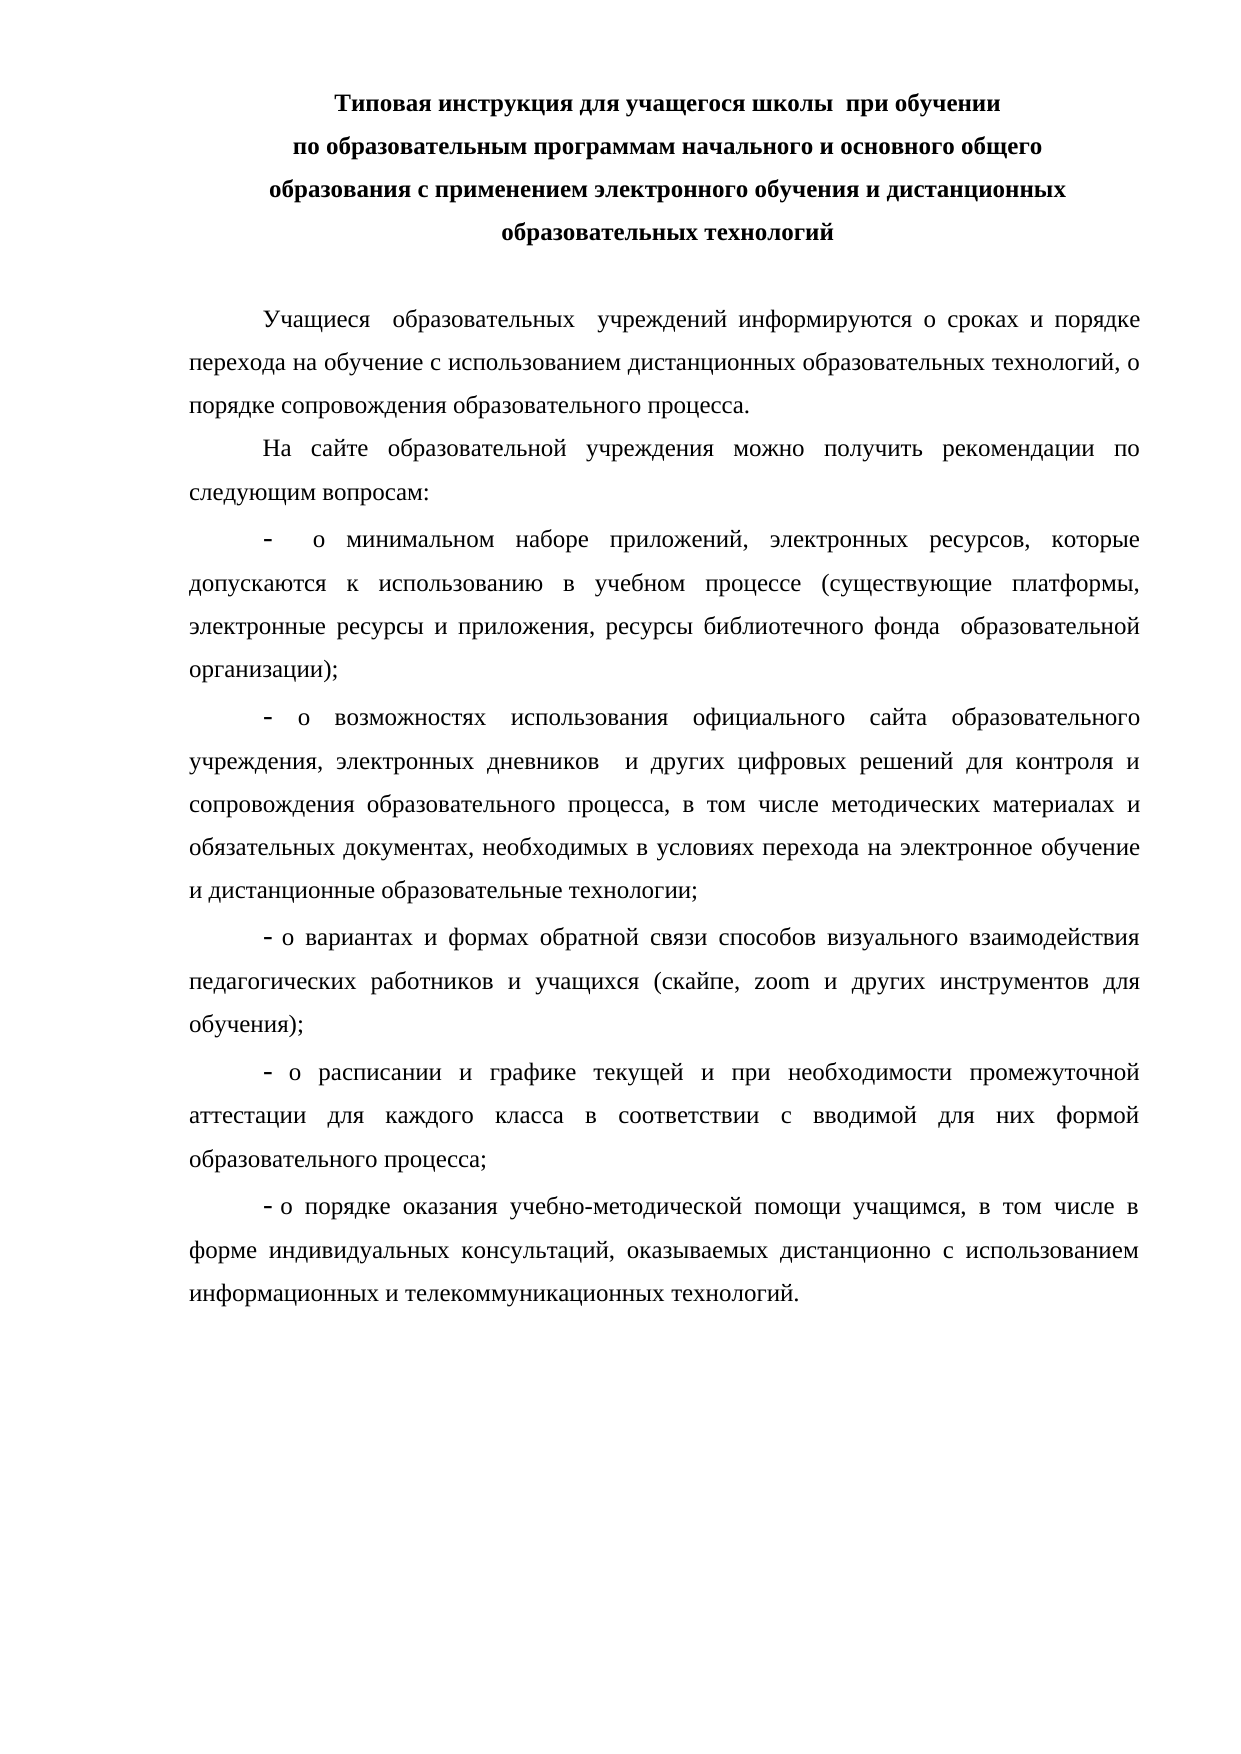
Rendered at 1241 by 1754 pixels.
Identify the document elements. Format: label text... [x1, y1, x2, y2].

list о возможностях использования официального сайта образовательного учреждения, электронных дневников и других цифровых решений для контроля и сопровождения образовательного процесса, в том числе методических материалах и обязательных документах, необходимых в условиях перехода на электронное обучение и дистанционные образовательные технологии; [189, 698, 1141, 904]
text На сайте образовательной учреждения можно получить рекомендации по следующим вопросам: [189, 433, 1140, 505]
text по образовательным программам начального и основного общего [177, 131, 1158, 160]
text Типовая инструкция для учащегося школы при обучении [177, 88, 1158, 117]
list о порядке оказания учебно-методической помощи учащимся, в том числе в форме индивидуальных консультаций, оказываемых дистанционно с использованием информационных и телекоммуникационных технологий. [189, 1187, 1140, 1307]
list о вариантах и формах обратной связи способов визуального взаимодействия педагогических работников и учащихся (скайпе, zoom и других инструментов для обучения); [189, 918, 1141, 1038]
text образования с применением электронного обучения и дистанционных образовательных технологий [177, 174, 1158, 246]
text Учащиеся образовательных учреждений информируются о сроках и порядке перехода на обучение с использованием дистанционных образовательных технологий, о порядке сопровождения образовательного процесса. [189, 304, 1141, 419]
list о расписании и графике текущей и при необходимости промежуточной аттестации для каждого класса в соответствии с вводимой для них формой образовательного процесса; [189, 1053, 1140, 1172]
list о минимальном наборе приложений, электронных ресурсов, которые допускаются к использованию в учебном процессе (существующие платформы, электронные ресурсы и приложения, ресурсы библиотечного фонда образовательной организации); [189, 520, 1141, 683]
